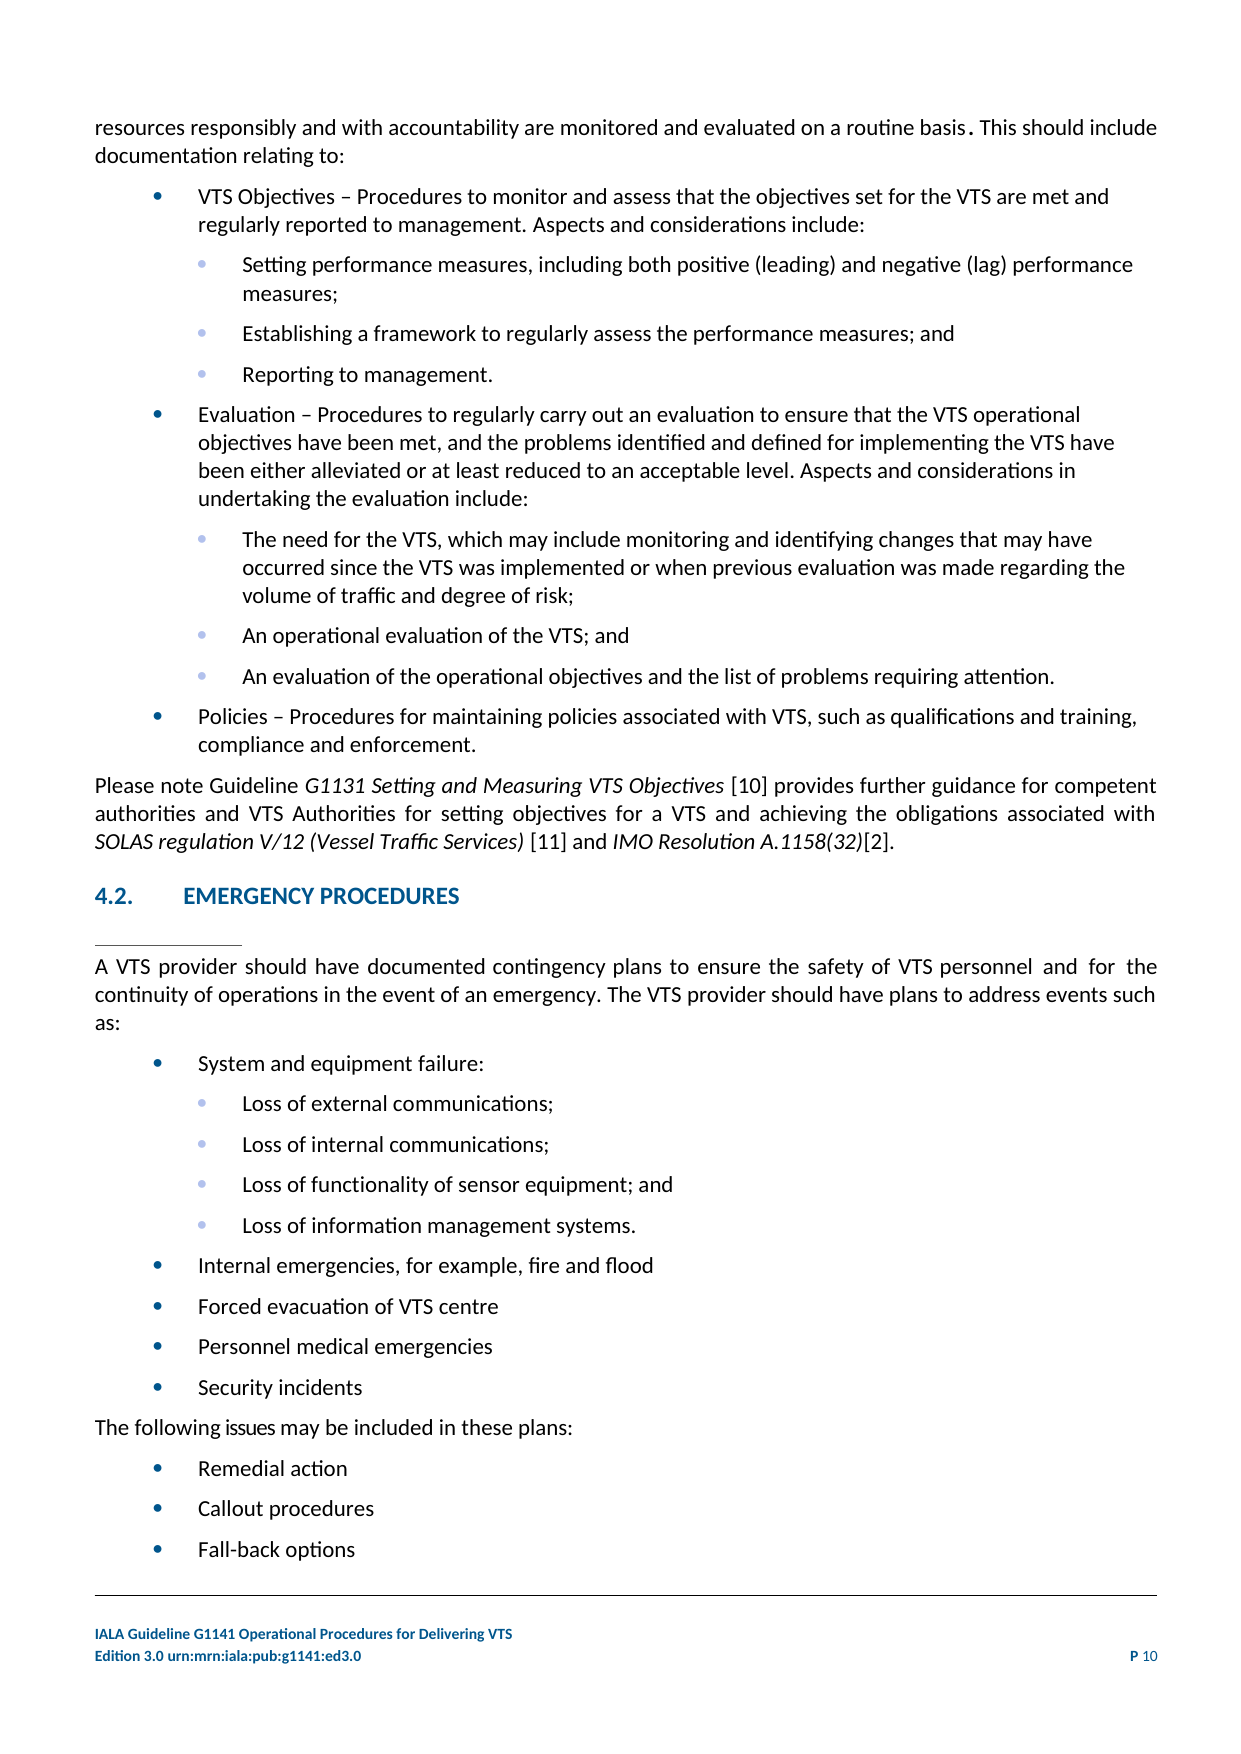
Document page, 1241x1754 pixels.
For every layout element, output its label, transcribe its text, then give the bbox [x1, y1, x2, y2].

text Loss of external communications; [198, 1089, 1157, 1117]
text System and equipment failure: [153, 1049, 1157, 1077]
text Callout procedures [153, 1494, 1157, 1522]
text VTS Objectives – Procedures to monitor and assess that the objectives set for the VTS are met and regularly reported to management. Aspects and considerations include: [153, 182, 1157, 238]
text Reporting to management. [198, 360, 1157, 388]
text Policies – Procedures for maintaining policies associated with VTS, such as qualifications and training, compliance and enforcement. [153, 702, 1157, 758]
text The following issues may be included in these plans: [94, 1413, 1157, 1441]
text An evaluation of the operational objectives and the list of problems requiring attention. [198, 662, 1157, 690]
text Loss of information management systems. [198, 1211, 1157, 1239]
text Fall-back options [153, 1535, 1157, 1563]
text Please note Guideline G1131 Setting and Measuring VTS Objectives [10] provides further guidance for competent authorities and VTS Authorities for setting objectives for a VTS and achieving the obligations associated with SOLAS regulation V/12 (Vessel Traffic Services) [11] and IMO Resolution A.1158(32)[2]. [94, 771, 1157, 855]
text Loss of internal communications; [198, 1130, 1157, 1158]
text An operational evaluation of the VTS; and [198, 621, 1157, 649]
text A VTS provider should have documented contingency plans to ensure the safety of VTS personnel and for the continuity of operations in the event of an emergency. The VTS provider should have plans to address events such as: [94, 952, 1157, 1036]
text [94, 113, 1157, 169]
text The need for the VTS, which may include monitoring and identifying changes that may have occurred since the VTS was implemented or when previous evaluation was made regarding the volume of traffic and degree of risk; [198, 525, 1157, 609]
text Setting performance measures, including both positive (leading) and negative (lag) performance measures; [198, 251, 1157, 307]
subtitle Emergency Procedures [94, 880, 1157, 911]
text Security incidents [153, 1373, 1157, 1401]
text Personnel medical emergencies [153, 1332, 1157, 1360]
text Remedial action [153, 1454, 1157, 1482]
text Internal emergencies, for example, fire and flood [153, 1251, 1157, 1279]
text Establishing a framework to regularly assess the performance measures; and [198, 319, 1157, 347]
text Evaluation – Procedures to regularly carry out an evaluation to ensure that the VTS operational objectives have been met, and the problems identified and defined for implementing the VTS have been either alleviated or at least reduced to an acceptable level. Aspects and considerations in undertaking the evaluation include: [153, 400, 1157, 512]
text Forced evacuation of VTS centre [153, 1292, 1157, 1320]
text Loss of functionality of sensor equipment; and [198, 1170, 1157, 1198]
